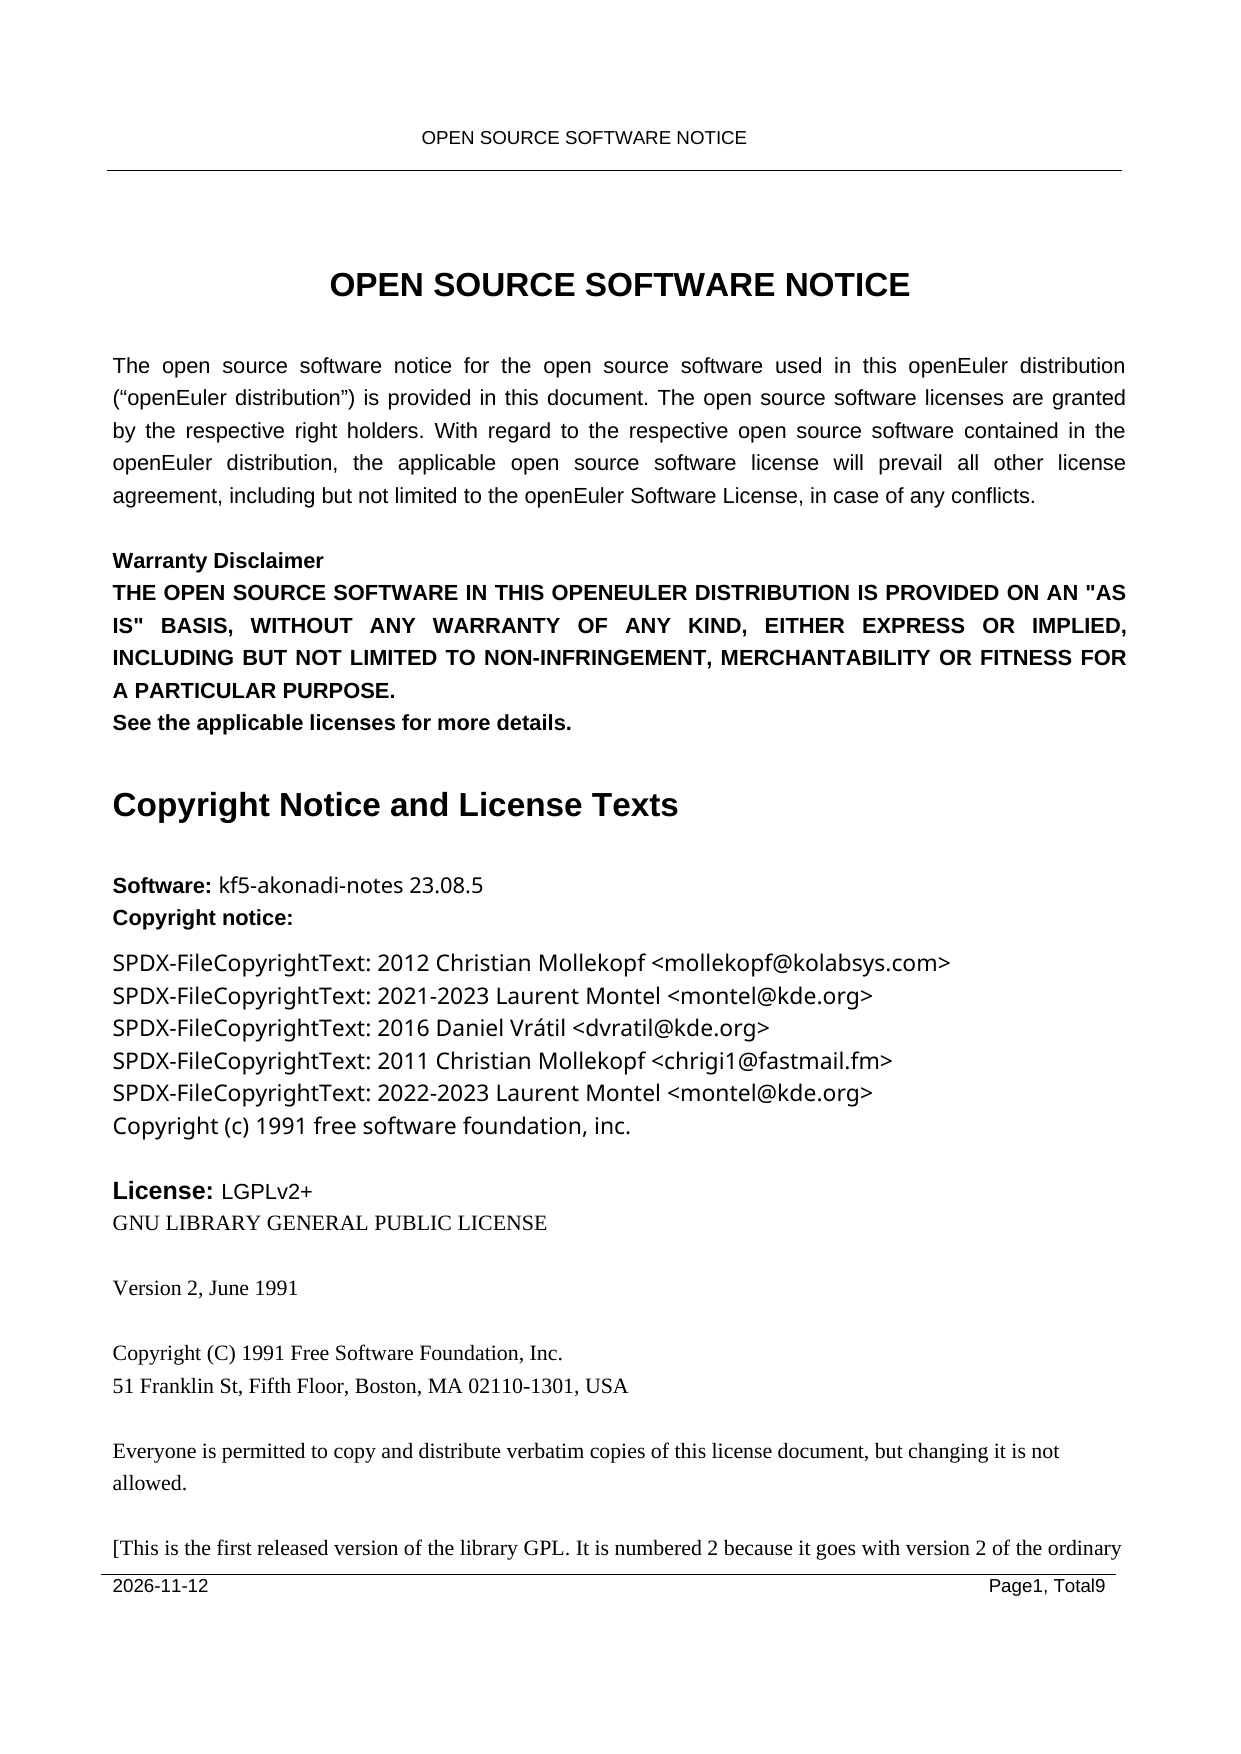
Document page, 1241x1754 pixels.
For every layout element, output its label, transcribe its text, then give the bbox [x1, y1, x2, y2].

text License: LGPLv2+ [112, 1174, 1128, 1207]
text SPDX-FileCopyrightText: 2012 Christian Mollekopf <mollekopf@kolabsys.com> SPDX-FileCopyrightText: 2021-2023 Laurent Montel <montel@kde.org> SPDX-FileCopyrightText: 2016 Daniel Vrátil <dvratil@kde.org> SPDX-FileCopyrightText: 2011 Christian Mollekopf <chrigi1@fastmail.fm> SPDX-FileCopyrightText: 2022-2023 Laurent Montel <montel@kde.org> Copyright (c) 1991 free software foundation, inc. [112, 947, 1128, 1174]
text THE OPEN SOURCE SOFTWARE IN THIS OPENEULER DISTRIBUTION IS PROVIDED ON AN "AS IS" BASIS, WITHOUT ANY WARRANTY OF ANY KIND, EITHER EXPRESS OR IMPLIED, INCLUDING BUT NOT LIMITED TO NON-INFRINGEMENT, MERCHANTABILITY OR FITNESS FOR A PARTICULAR PURPOSE. See the applicable licenses for more details. [112, 576, 1128, 739]
text The open source software notice for the open source software used in this openEuler distribution (“openEuler distribution”) is provided in this document. The open source software licenses are granted by the respective right holders. With regard to the respective open source software contained in the openEuler distribution, the applicable open source software license will prevail all other license agreement, including but not limited to the openEuler Software License, in case of any conflicts. [112, 349, 1128, 511]
text Copyright Notice and License Texts [112, 771, 1128, 836]
text Warranty Disclaimer [112, 544, 1128, 576]
title Software: kf5-akonadi-notes 23.08.5 [112, 869, 1128, 901]
text OPEN SOURCE SOFTWARE NOTICE [112, 251, 1128, 316]
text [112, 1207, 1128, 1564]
text Copyright notice: [112, 901, 1128, 934]
